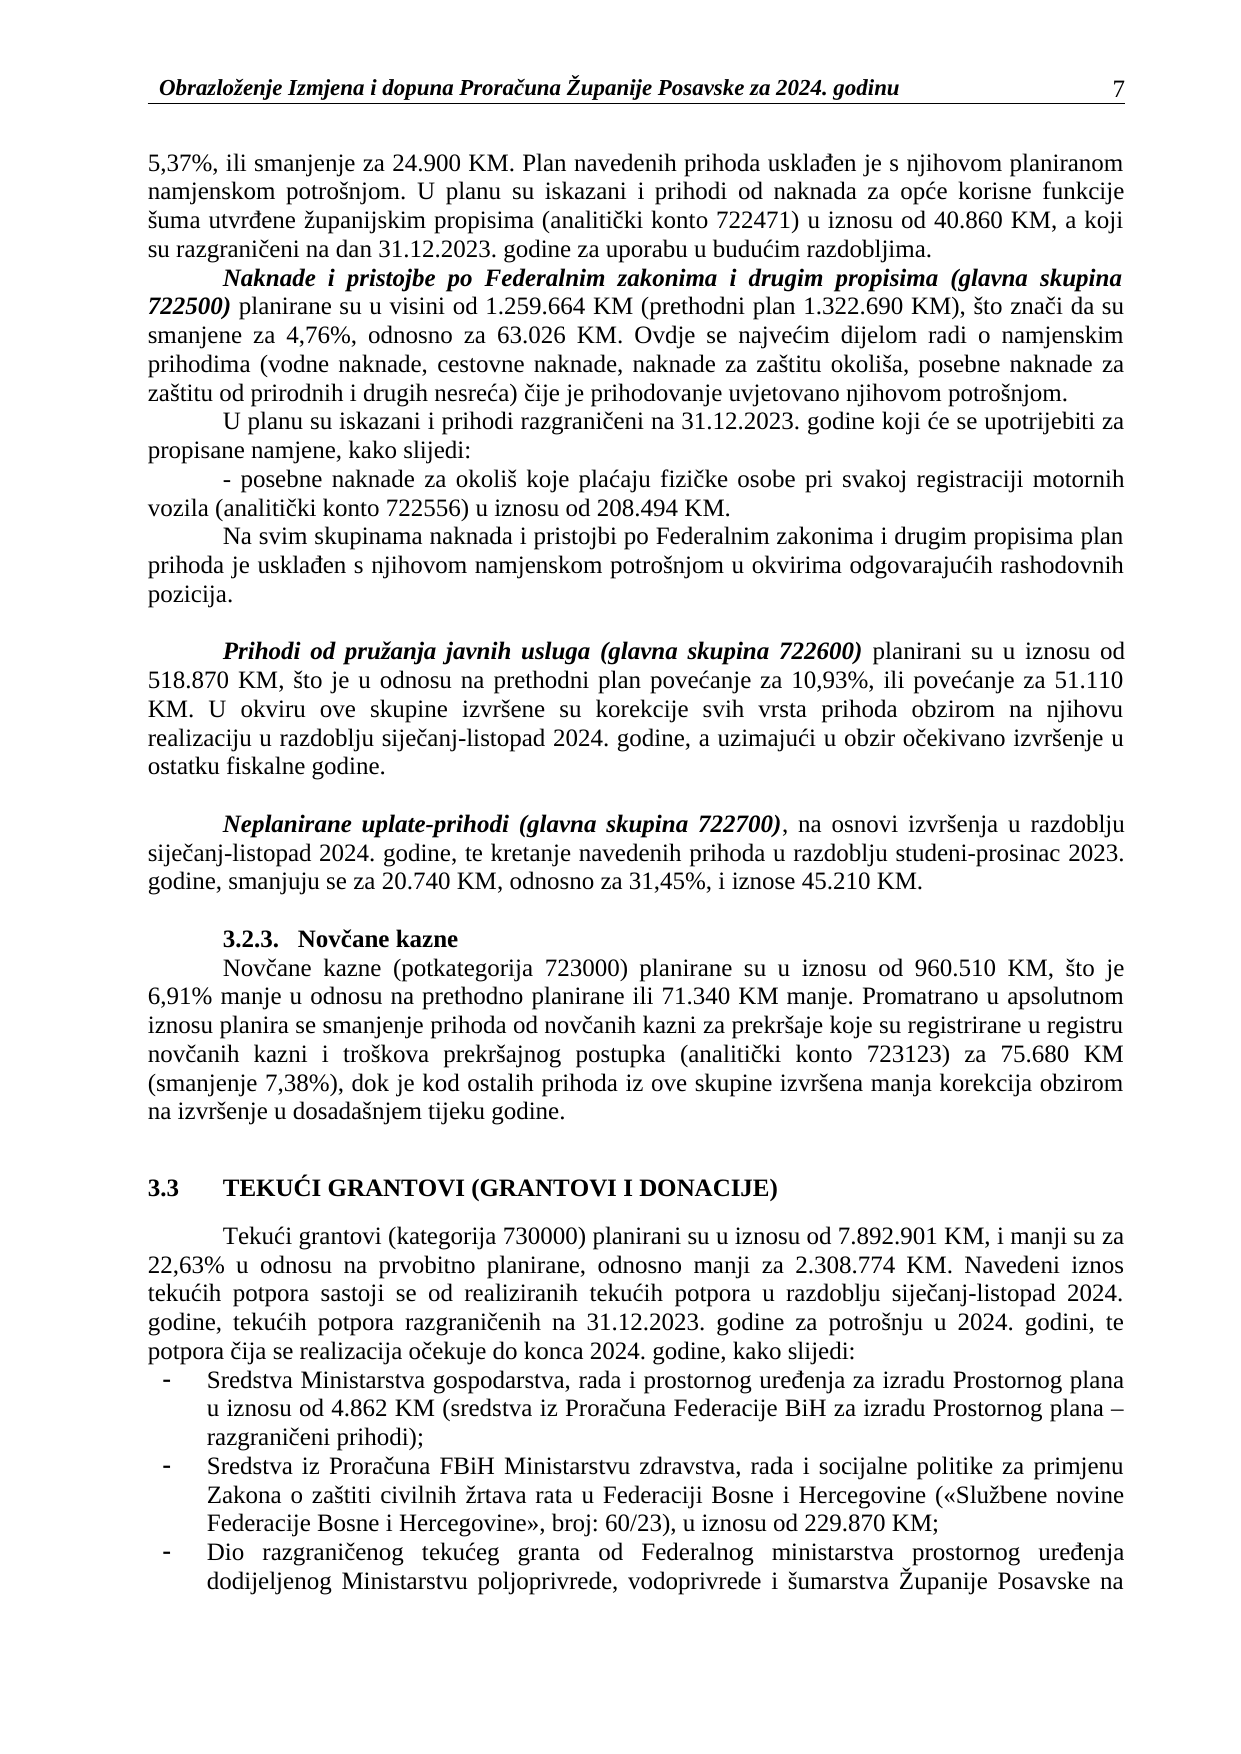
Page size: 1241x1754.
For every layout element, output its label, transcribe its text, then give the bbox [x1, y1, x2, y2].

list Sredstva Ministarstva gospodarstva, rada i prostornog uređenja za izradu Prostornog plana u iznosu od 4.862 KM (sredstva iz Proračuna Federacije BiH za izradu Prostornog plana – razgraničeni prihodi); [162, 1365, 1125, 1451]
list Sredstva iz Proračuna FBiH Ministarstvu zdravstva, rada i socijalne politike za primjenu Zakona o zaštiti civilnih žrtava rata u Federaciji Bosne i Hercegovine («Službene novine Federacije Bosne i Hercegovine», broj: 60/23), u iznosu od 229.870 KM; [162, 1451, 1125, 1537]
subtitle 3.2.3. Novčane kazne [148, 924, 1125, 953]
text Prihodi od pružanja javnih usluga (glavna skupina 722600) planirani su u iznosu od 518.870 KM, što je u odnosu na prethodni plan povećanje za 10,93%, ili povećanje za 51.110 KM. U okviru ove skupine izvršene su korekcije svih vrsta prihoda obzirom na njihovu realizaciju u razdoblju siječanj-listopad 2024. godine, a uzimajući u obzir očekivano izvršenje u ostatku fiskalne godine. [148, 636, 1125, 780]
text U planu su iskazani i prihodi razgraničeni na 31.12.2023. godine koji će se upotrijebiti za propisane namjene, kako slijedi: [148, 406, 1125, 464]
text Naknade i pristojbe po Federalnim zakonima i drugim propisima (glavna skupina 722500) planirane su u visini od 1.259.664 KM (prethodni plan 1.322.690 KM), što znači da su smanjene za 4,76%, odnosno za 63.026 KM. Ovdje se najvećim dijelom radi o namjenskim prihodima (vodne naknade, cestovne naknade, naknade za zaštitu okoliša, posebne naknade za zaštitu od prirodnih i drugih nesreća) čije je prihodovanje uvjetovano njihovom potrošnjom. [148, 263, 1125, 406]
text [148, 148, 1125, 263]
text - posebne naknade za okoliš koje plaćaju fizičke osobe pri svakoj registraciji motornih vozila (analitički konto 722556) u iznosu od 208.494 KM. [148, 464, 1125, 521]
text Novčane kazne (potkategorija 723000) planirane su u iznosu od 960.510 KM, što je 6,91% manje u odnosu na prethodno planirane ili 71.340 KM manje. Promatrano u apsolutnom iznosu planira se smanjenje prihoda od novčanih kazni za prekršaje koje su registrirane u registru novčanih kazni i troškova prekršajnog postupka (analitički konto 723123) za 75.680 KM (smanjenje 7,38%), dok je kod ostalih prihoda iz ove skupine izvršena manja korekcija obzirom na izvršenje u dosadašnjem tijeku godine. [148, 953, 1125, 1125]
text Na svim skupinama naknada i pristojbi po Federalnim zakonima i drugim propisima plan prihoda je usklađen s njihovom namjenskom potrošnjom u okvirima odgovarajućih rashodovnih pozicija. [148, 521, 1125, 608]
text Tekući grantovi (kategorija 730000) planirani su u iznosu od 7.892.901 KM, i manji su za 22,63% u odnosu na prvobitno planirane, odnosno manji za 2.308.774 KM. Navedeni iznos tekućih potpora sastoji se od realiziranih tekućih potpora u razdoblju siječanj-listopad 2024. godine, tekućih potpora razgraničenih na 31.12.2023. godine za potrošnju u 2024. godini, te potpora čija se realizacija očekuje do konca 2024. godine, kako slijedi: [148, 1221, 1125, 1365]
subtitle TEKUĆI GRANTOVI (GRANTOVI I DONACIJE) [148, 1173, 1125, 1202]
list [162, 1537, 1125, 1595]
text Neplanirane uplate-prihodi (glavna skupina 722700), na osnovi izvršenja u razdoblju siječanj-listopad 2024. godine, te kretanje navedenih prihoda u razdoblju studeni-prosinac 2023. godine, smanjuju se za 20.740 KM, odnosno za 31,45%, i iznose 45.210 KM. [148, 809, 1125, 895]
